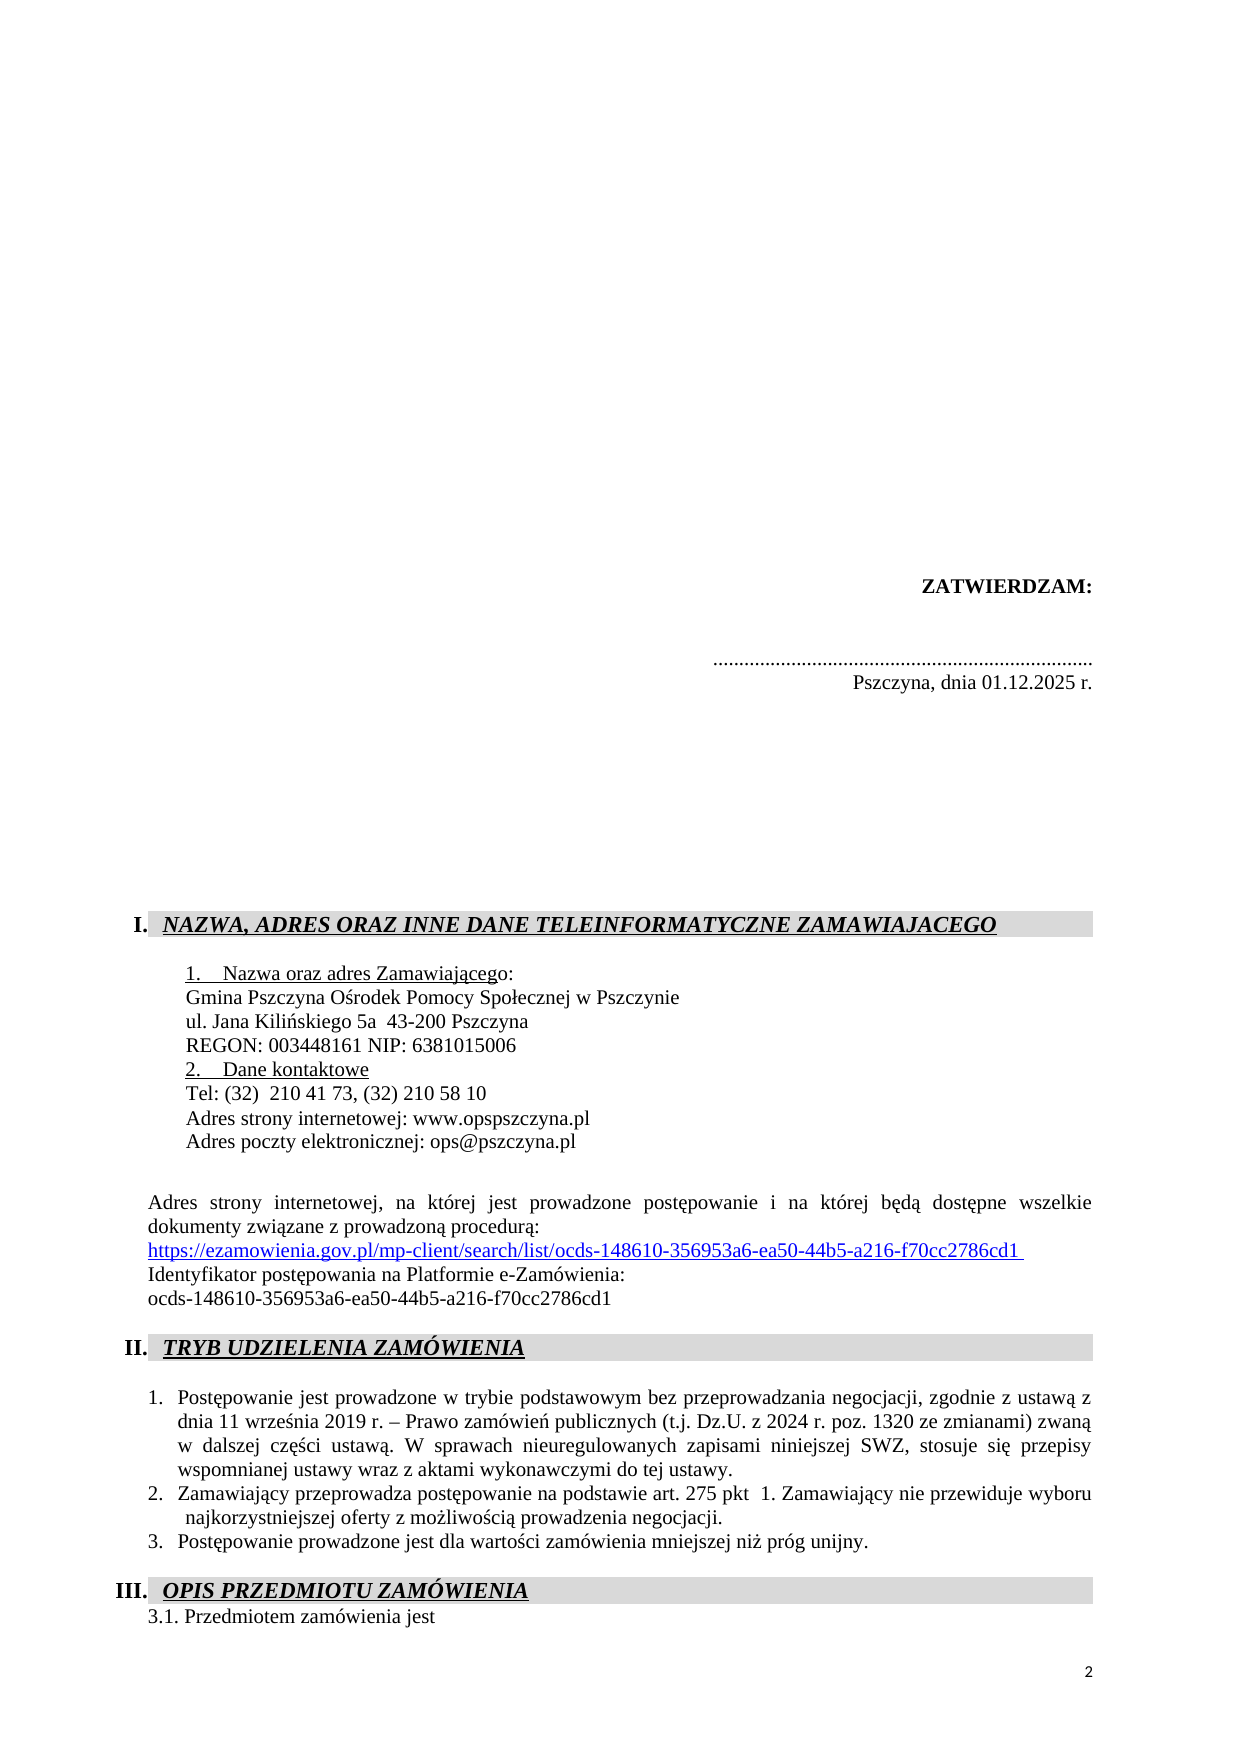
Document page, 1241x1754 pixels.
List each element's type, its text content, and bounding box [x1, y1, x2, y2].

text ......................................................................... [148, 646, 1093, 670]
list Adres poczty elektronicznej: ops@pszczyna.pl [186, 1129, 1093, 1153]
list Postępowanie prowadzone jest dla wartości zamówienia mniejszej niż próg unijny. [148, 1529, 1093, 1553]
text 3.1. Przedmiotem zamówienia jest [148, 1604, 1093, 1628]
text Adres strony internetowej, na której jest prowadzone postępowanie i na której będą dostępne wszelkie dokumenty związane z prowadzoną procedurą: [148, 1190, 1093, 1238]
list Adres strony internetowej: www.opspszczyna.pl [186, 1105, 1093, 1129]
list Postępowanie jest prowadzone w trybie podstawowym bez przeprowadzania negocjacji, zgodnie z ustawą z dnia 11 września 2019 r. – Prawo zamówień publicznych (t.j. Dz.U. z 2024 r. poz. 1320 ze zmianami) zwaną w dalszej części ustawą. W sprawach nieuregulowanych zapisami niniejszej SWZ, stosuje się przepisy wspomnianej ustawy wraz z aktami wykonawczymi do tej ustawy. [148, 1385, 1093, 1481]
list ul. Jana Kilińskiego 5a 43-200 Pszczyna [186, 1009, 1093, 1033]
list REGON: 003448161 NIP: 6381015006 [186, 1033, 1093, 1057]
list Tel: (32) 210 41 73, (32) 210 58 10 [186, 1081, 1093, 1105]
text Identyfikator postępowania na Platformie e-Zamówienia: [148, 1262, 1093, 1286]
list OPIS PRZEDMIOTU ZAMÓWIENIA [148, 1577, 1093, 1604]
text https://ezamowienia.gov.pl/mp-client/search/list/ocds-148610-356953a6-ea50-44b5-a216-f70cc2786cd1 [148, 1238, 1093, 1262]
list NAZWA, ADRES ORAZ INNE DANE TELEINFORMATYCZNE ZAMAWIAJACEGO [148, 911, 1093, 937]
list Dane kontaktowe [185, 1057, 1093, 1081]
list TRYB UDZIELENIA ZAMÓWIENIA [148, 1334, 1093, 1361]
list Zamawiający przeprowadza postępowanie na podstawie art. 275 pkt 1. Zamawiający nie przewiduje wyboru najkorzystniejszej oferty z możliwością prowadzenia negocjacji. [148, 1481, 1093, 1529]
list Nazwa oraz adres Zamawiającego: [185, 961, 1093, 985]
text ocds-148610-356953a6-ea50-44b5-a216-f70cc2786cd1 [148, 1286, 1093, 1310]
subtitle ZATWIERDZAM: [229, 574, 1093, 598]
subtitle Pszczyna, dnia 01.12.2025 r. [229, 670, 1093, 694]
list Gmina Pszczyna Ośrodek Pomocy Społecznej w Pszczynie [186, 985, 1093, 1009]
